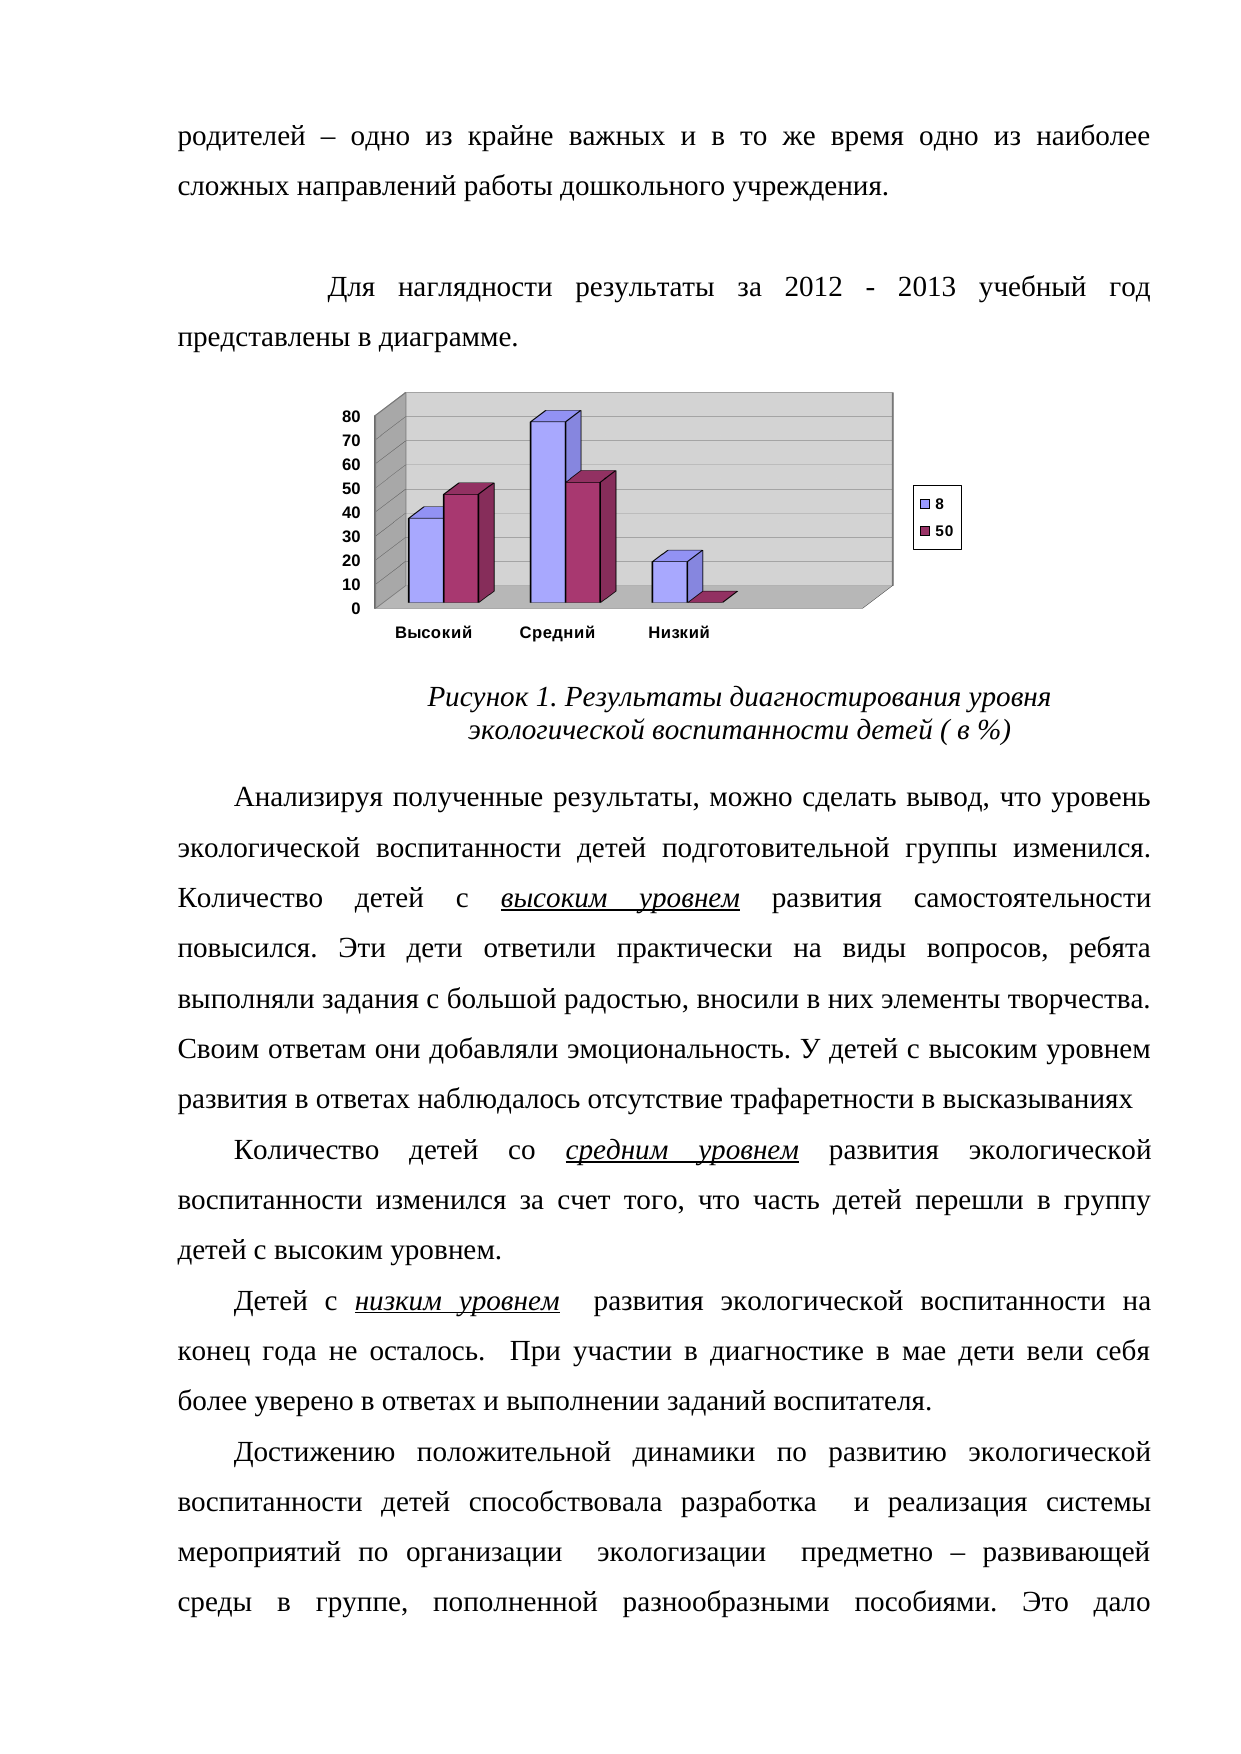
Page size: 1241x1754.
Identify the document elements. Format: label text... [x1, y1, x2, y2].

text Для наглядности результаты за 2012 - 2013 учебный год представлены в диаграмме. [177, 269, 1152, 353]
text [177, 118, 1152, 202]
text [177, 1434, 1152, 1618]
text Рисунок 1. Результаты диагностирования уровня [177, 679, 1152, 712]
text Анализируя полученные результаты, можно сделать вывод, что уровень экологической воспитанности детей подготовительной группы изменился. Количество детей с высоким уровнем развития самостоятельности повысился. Эти дети ответили практически на виды вопросов, ребята выполняли задания с большой радостью, вносили в них элементы творчества. Своим ответам они добавляли эмоциональность. У детей с высоким уровнем развития в ответах наблюдалось отсутствие трафаретности в высказываниях [177, 779, 1152, 1115]
text Детей с низким уровнем развития экологической воспитанности на конец года не осталось. При участии в диагностике в мае дети вели себя более уверено в ответах и выполнении заданий воспитателя. [177, 1283, 1152, 1417]
text Количество детей со средним уровнем развития экологической воспитанности изменился за счет того, что часть детей перешли в группу детей с высоким уровнем. [177, 1132, 1152, 1266]
text экологической воспитанности детей ( в %) [177, 712, 1152, 746]
